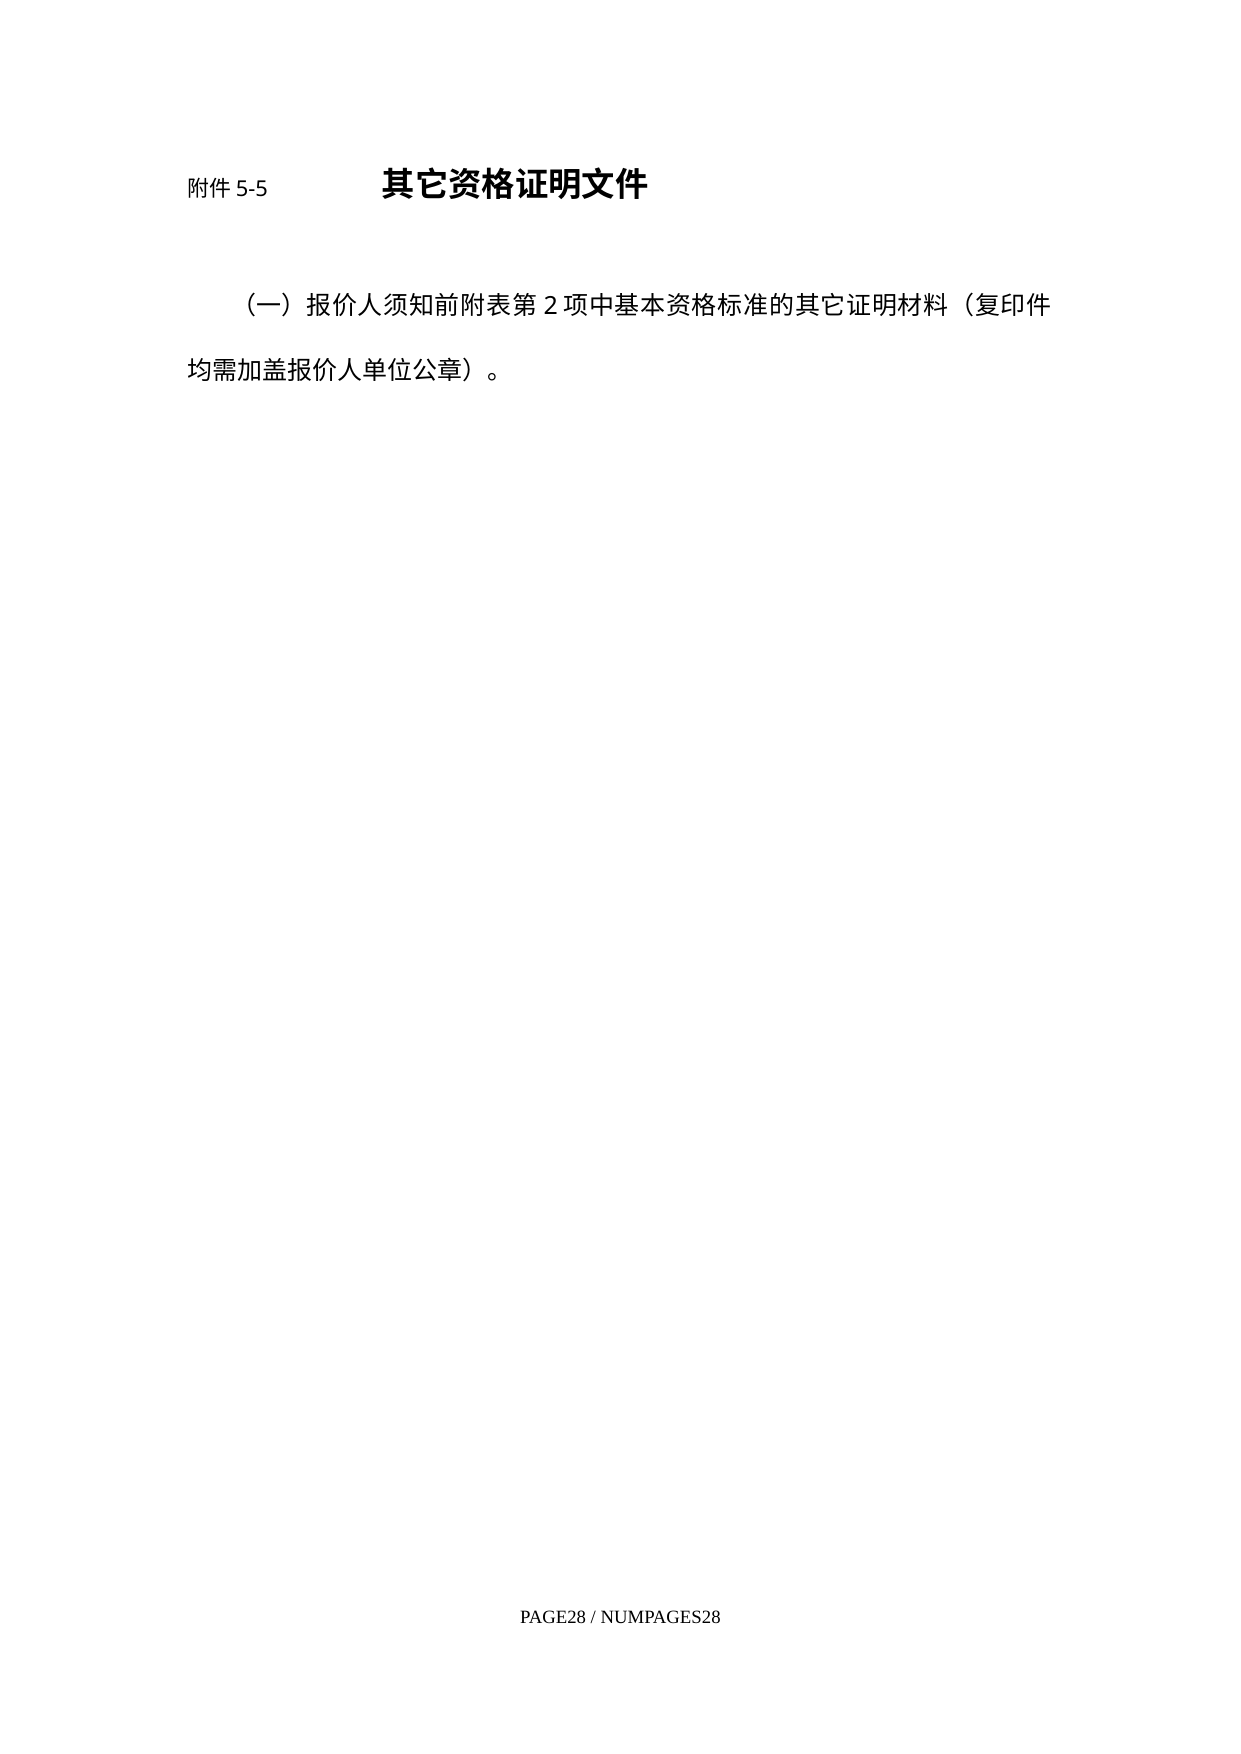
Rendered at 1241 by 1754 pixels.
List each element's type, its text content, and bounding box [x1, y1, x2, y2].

text 附件5-5 其它资格证明文件 [187, 160, 1053, 206]
list 报价人须知前附表第2项中基本资格标准的其它证明材料（复印件均需加盖报价人单位公章）。 [187, 271, 1053, 401]
